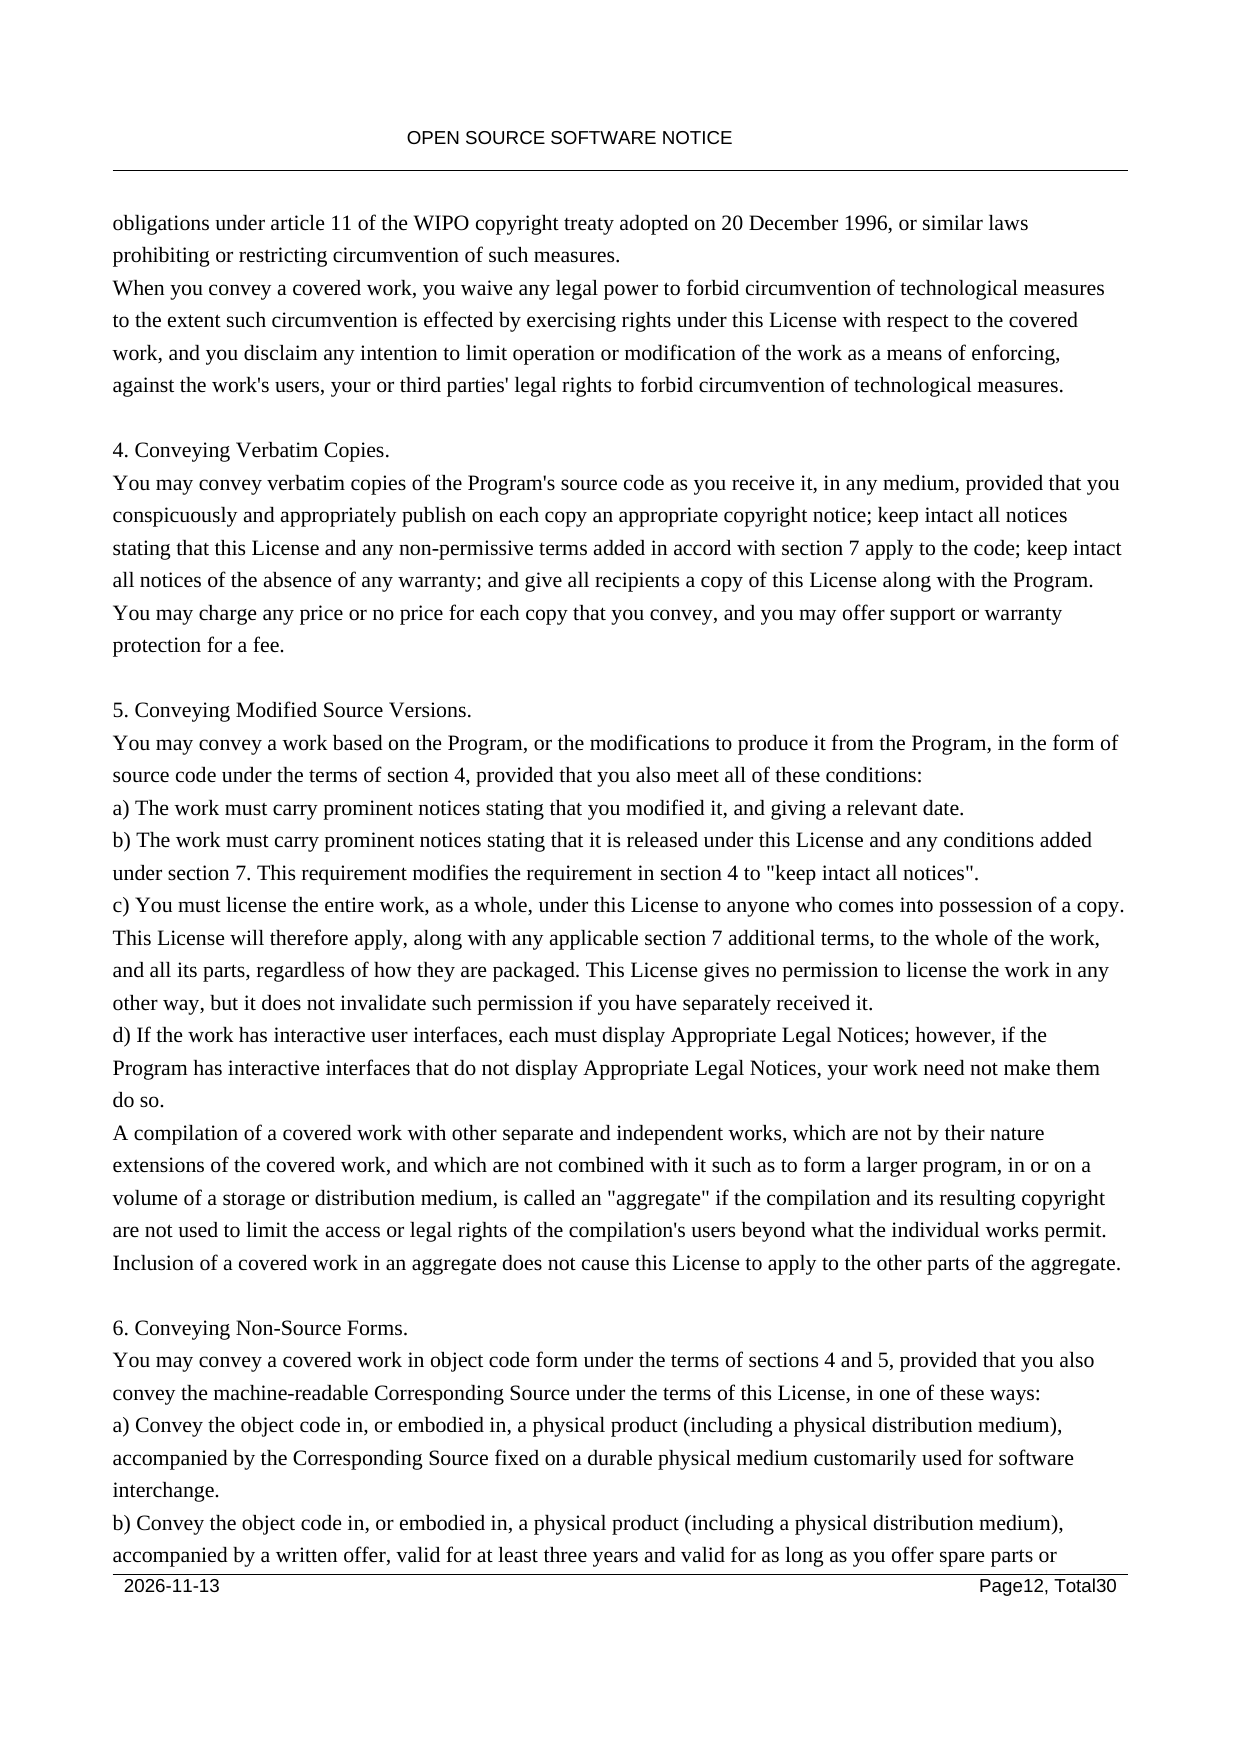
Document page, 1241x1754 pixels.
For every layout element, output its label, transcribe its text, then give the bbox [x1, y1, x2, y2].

text When you convey a covered work, you waive any legal power to forbid circumvention of technological measures to the extent such circumvention is effected by exercising rights under this License with respect to the covered work, and you disclaim any intention to limit operation or modification of the work as a means of enforcing, against the work's users, your or third parties' legal rights to forbid circumvention of technological measures. [112, 271, 1128, 401]
text b) The work must carry prominent notices stating that it is released under this License and any conditions added under section 7. This requirement modifies the requirement in section 4 to "keep intact all notices". [112, 824, 1128, 889]
text 5. Conveying Modified Source Versions. [112, 694, 1128, 726]
text A compilation of a covered work with other separate and independent works, which are not by their nature extensions of the covered work, and which are not combined with it such as to form a larger program, in or on a volume of a storage or distribution medium, is called an "aggregate" if the compilation and its resulting copyright are not used to limit the access or legal rights of the compilation's users beyond what the individual works permit. Inclusion of a covered work in an aggregate does not cause this License to apply to the other parts of the aggregate. [112, 1116, 1128, 1279]
text You may convey a work based on the Program, or the modifications to produce it from the Program, in the form of source code under the terms of section 4, provided that you also meet all of these conditions: [112, 726, 1128, 791]
text You may convey verbatim copies of the Program's source code as you receive it, in any medium, provided that you conspicuously and appropriately publish on each copy an appropriate copyright notice; keep intact all notices stating that this License and any non-permissive terms added in accord with section 7 apply to the code; keep intact all notices of the absence of any warranty; and give all recipients a copy of this License along with the Program. [112, 466, 1128, 596]
text 6. Conveying Non-Source Forms. [112, 1311, 1128, 1344]
text You may charge any price or no price for each copy that you convey, and you may offer support or warranty protection for a fee. [112, 596, 1128, 661]
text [112, 1506, 1128, 1571]
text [112, 206, 1128, 271]
text a) The work must carry prominent notices stating that you modified it, and giving a relevant date. [112, 791, 1128, 824]
text You may convey a covered work in object code form under the terms of sections 4 and 5, provided that you also convey the machine-readable Corresponding Source under the terms of this License, in one of these ways: [112, 1344, 1128, 1409]
text 4. Conveying Verbatim Copies. [112, 434, 1128, 466]
text d) If the work has interactive user interfaces, each must display Appropriate Legal Notices; however, if the Program has interactive interfaces that do not display Appropriate Legal Notices, your work need not make them do so. [112, 1019, 1128, 1116]
text c) You must license the entire work, as a whole, under this License to anyone who comes into possession of a copy. This License will therefore apply, along with any applicable section 7 additional terms, to the whole of the work, and all its parts, regardless of how they are packaged. This License gives no permission to license the work in any other way, but it does not invalidate such permission if you have separately received it. [112, 889, 1128, 1019]
text a) Convey the object code in, or embodied in, a physical product (including a physical distribution medium), accompanied by the Corresponding Source fixed on a durable physical medium customarily used for software interchange. [112, 1409, 1128, 1506]
